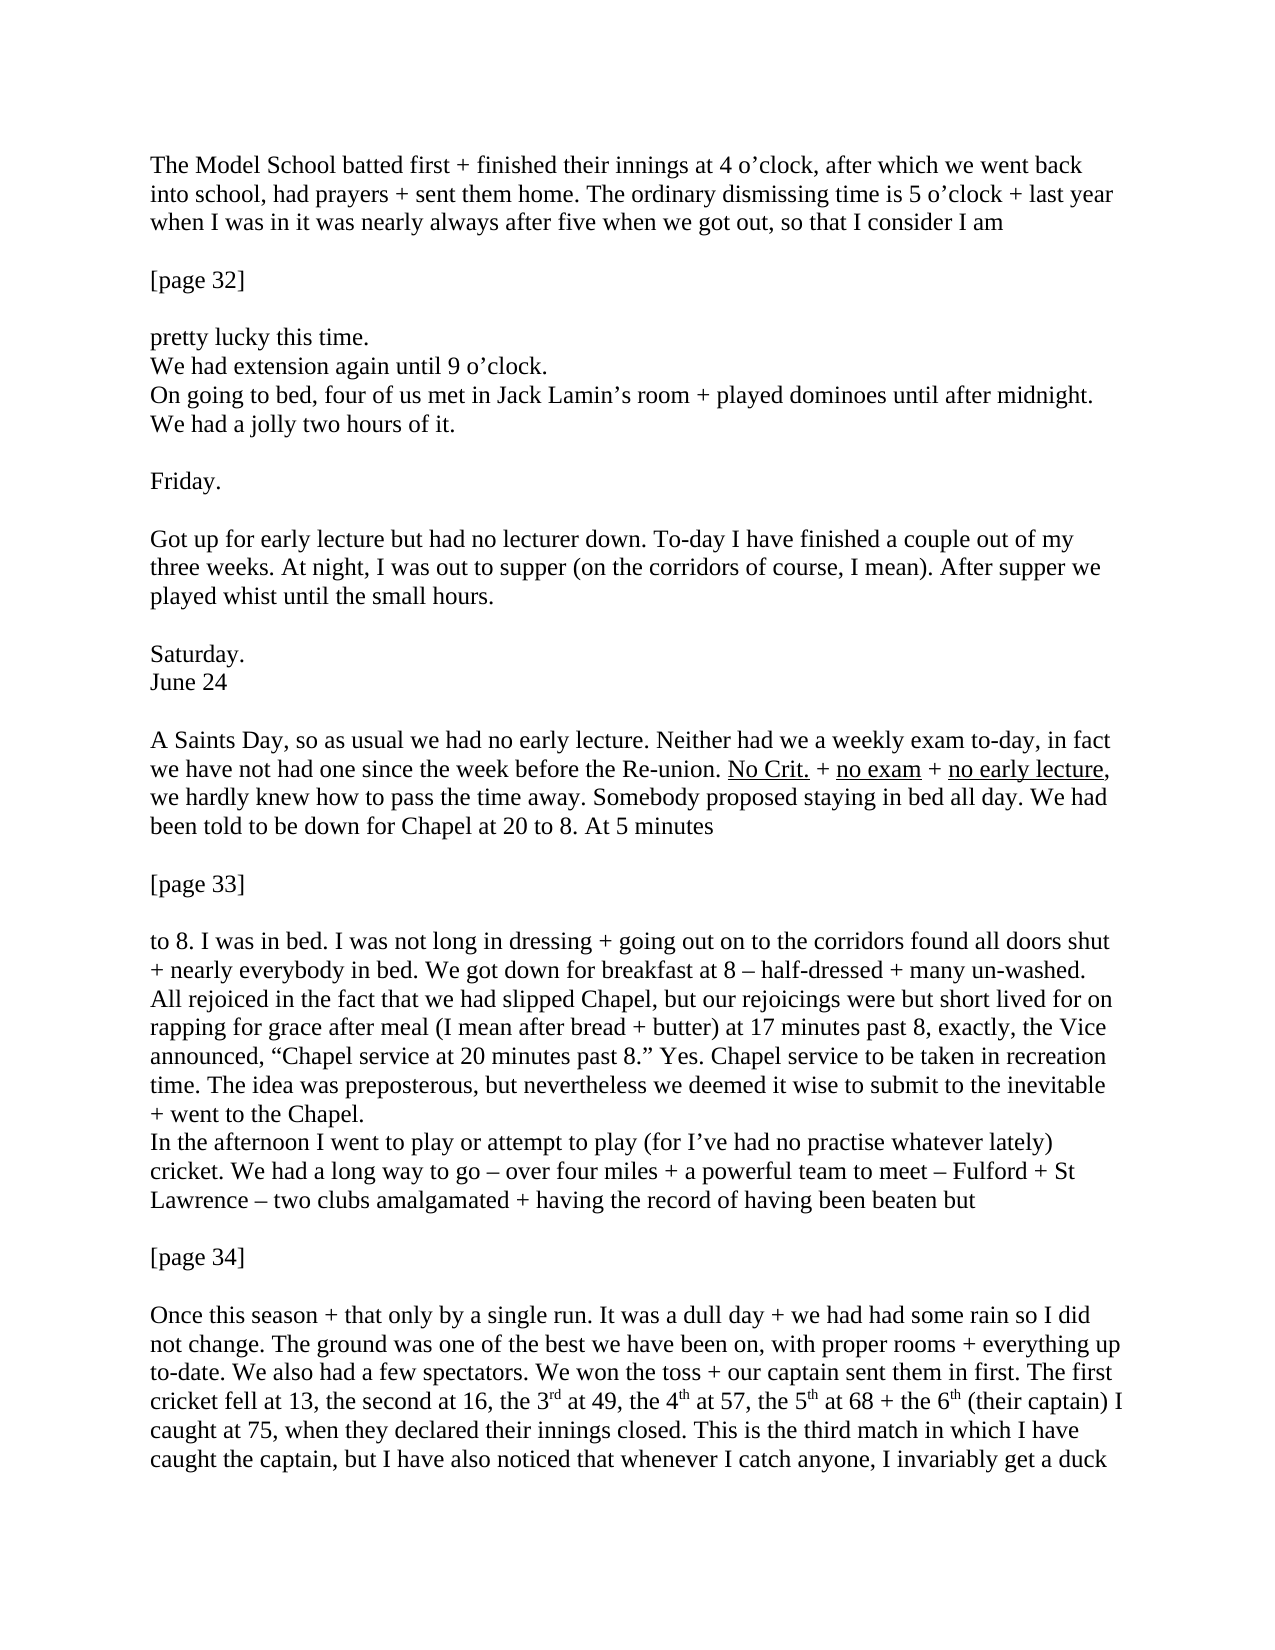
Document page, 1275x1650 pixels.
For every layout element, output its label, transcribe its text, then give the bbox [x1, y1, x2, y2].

text [page 34] [150, 1242, 1125, 1271]
text On going to bed, four of us met in Jack Lamin’s room + played dominoes until after midnight. We had a jolly two hours of it. [150, 380, 1125, 437]
text Saturday. [150, 639, 1125, 667]
text [page 32] [150, 265, 1125, 294]
text A Saints Day, so as usual we had no early lecture. Neither had we a weekly exam to-day, in fact we have not had one since the week before the Re-union. No Crit. + no exam + no early lecture, we hardly knew how to pass the time away. Somebody proposed staying in bed all day. We had been told to be down for Chapel at 20 to 8. At 5 minutes [150, 725, 1125, 840]
text pretty lucky this time. [150, 322, 1125, 351]
text All rejoiced in the fact that we had slipped Chapel, but our rejoicings were but short lived for on rapping for grace after meal (I mean after bread + butter) at 17 minutes past 8, exactly, the Vice announced, “Chapel service at 20 minutes past 8.” Yes. Chapel service to be taken in recreation time. The idea was preposterous, but nevertheless we deemed it wise to submit to the inevitable + went to the Chapel. [150, 984, 1125, 1127]
text The Model School batted first + finished their innings at 4 o’clock, after which we went back into school, had prayers + sent them home. The ordinary dismissing time is 5 o’clock + last year when I was in it was nearly always after five when we got out, so that I consider I am [150, 150, 1125, 236]
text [150, 1300, 1125, 1472]
text We had extension again until 9 o’clock. [150, 351, 1125, 380]
text [page 33] [150, 869, 1125, 897]
text Got up for early lecture but had no lecturer down. To-day I have finished a couple out of my three weeks. At night, I was out to supper (on the corridors of course, I mean). After supper we played whist until the small hours. [150, 524, 1125, 610]
text In the afternoon I went to play or attempt to play (for I’ve had no practise whatever lately) cricket. We had a long way to go – over four miles + a powerful team to meet – Fulford + St Lawrence – two clubs amalgamated + having the record of having been beaten but [150, 1127, 1125, 1214]
text June 24 [150, 667, 1125, 696]
text to 8. I was in bed. I was not long in dressing + going out on to the corridors found all doors shut + nearly everybody in bed. We got down for breakfast at 8 – half-dressed + many un-washed. [150, 926, 1125, 984]
text Friday. [150, 466, 1125, 495]
